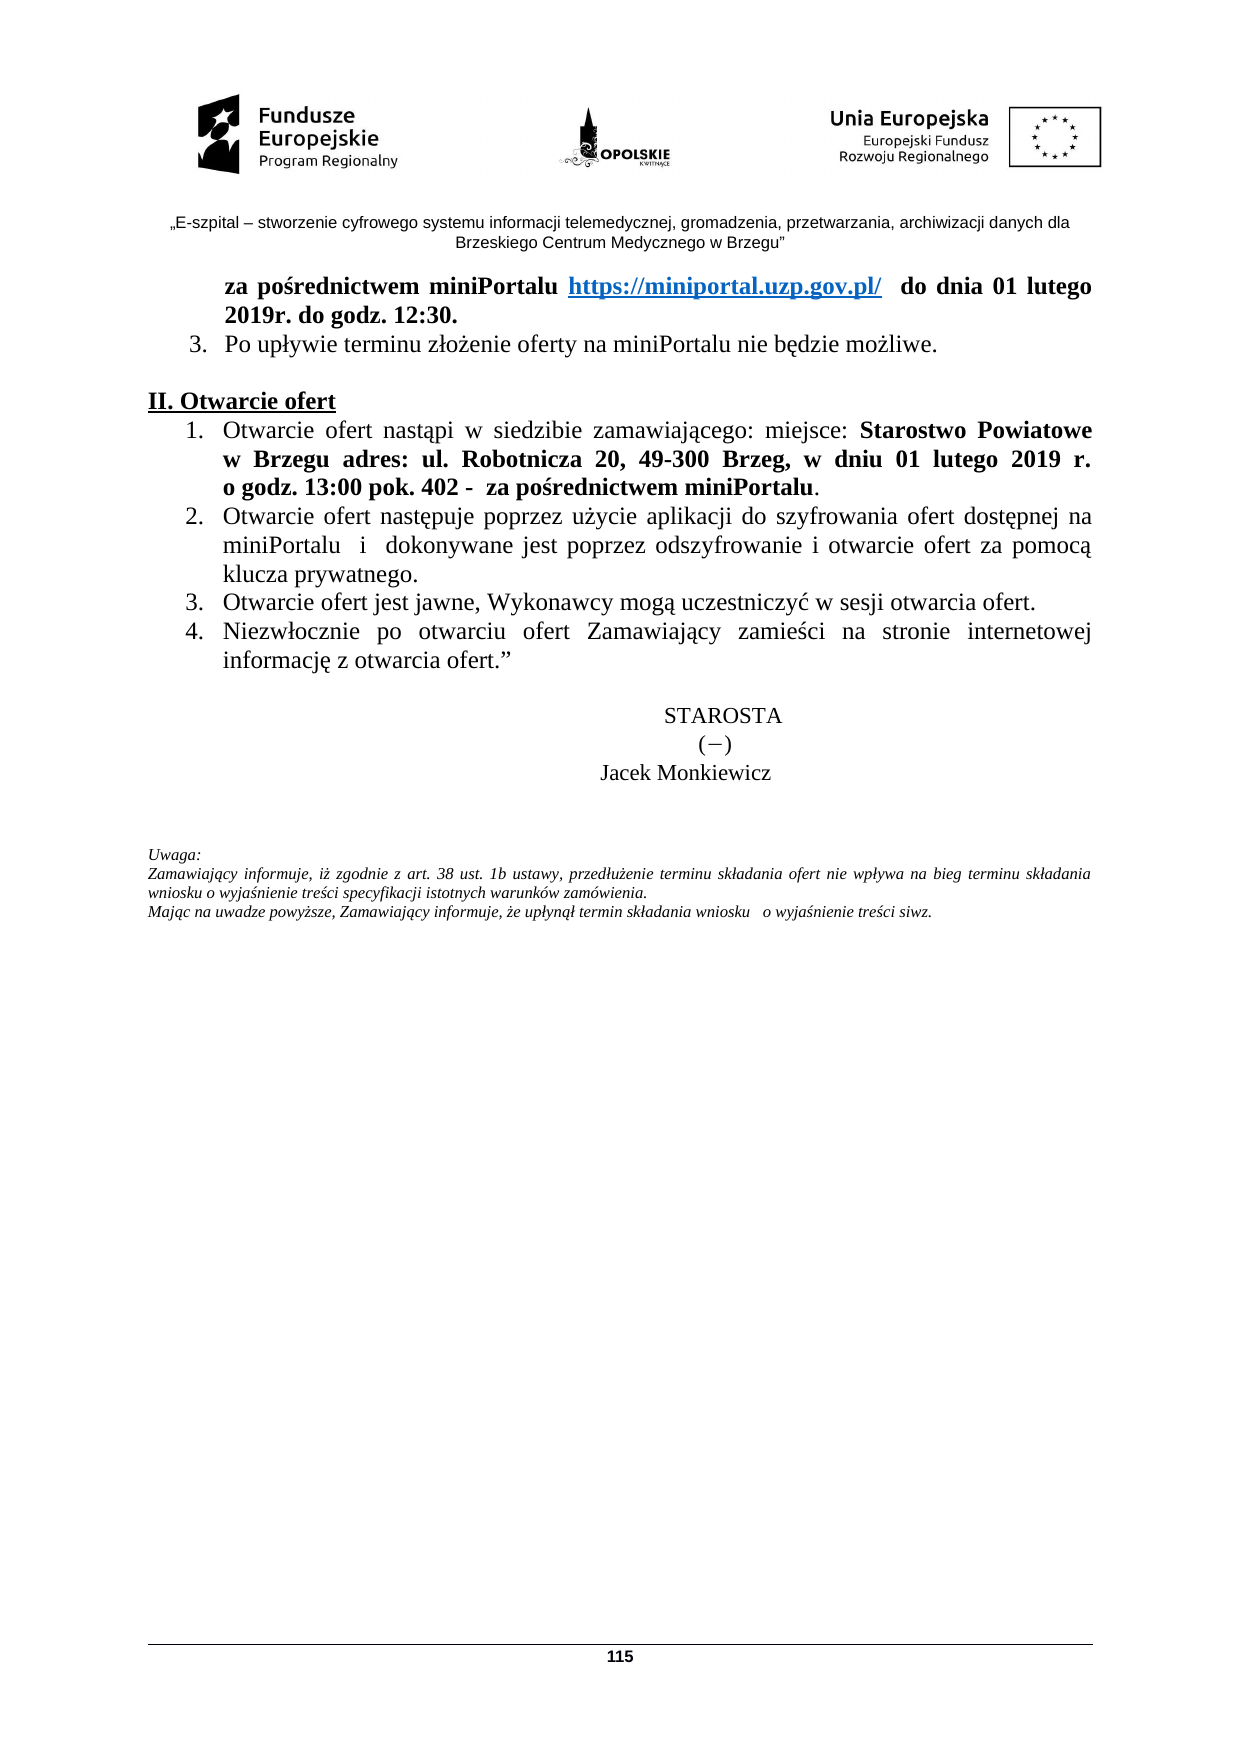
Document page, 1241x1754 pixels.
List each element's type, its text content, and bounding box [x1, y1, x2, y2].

text () [590, 730, 1093, 757]
list Otwarcie ofert jest jawne, Wykonawcy mogą uczestniczyć w sesji otwarcia ofert. [185, 587, 1093, 616]
list Otwarcie ofert nastąpi w siedzibie zamawiającego: miejsce: Starostwo Powiatowe w Brzegu adres: ul. Robotnicza 20, 49-300 Brzeg, w dniu 01 lutego 2019 r. o godz. 13:00 pok. 402 - za pośrednictwem miniPortalu. [185, 415, 1093, 501]
picture [177, 73, 1122, 194]
list Niezwłocznie po otwarciu ofert Zamawiający zamieści na stronie internetowej informację z otwarcia ofert.” [185, 616, 1093, 674]
list Po upływie terminu złożenie oferty na miniPortalu nie będzie możliwe. [189, 329, 1093, 357]
text Uwaga: [148, 844, 1093, 864]
text STAROSTA [590, 702, 1093, 728]
text Mając na uwadze powyższe, Zamawiający informuje, że upłynął termin składania wniosku o wyjaśnienie treści siwz. [148, 902, 1093, 921]
text II. Otwarcie ofert [148, 386, 1093, 415]
text Zamawiający informuje, iż zgodnie z art. 38 ust. 1b ustawy, przedłużenie terminu składania ofert nie wpływa na bieg terminu składania wniosku o wyjaśnienie treści specyfikacji istotnych warunków zamówienia. [148, 864, 1093, 902]
list Otwarcie ofert następuje poprzez użycie aplikacji do szyfrowania ofert dostępnej na miniPortalu i dokonywane jest poprzez odszyfrowanie i otwarcie ofert za pomocą klucza prywatnego. [185, 501, 1093, 587]
text Jacek Monkiewicz [148, 759, 1093, 785]
